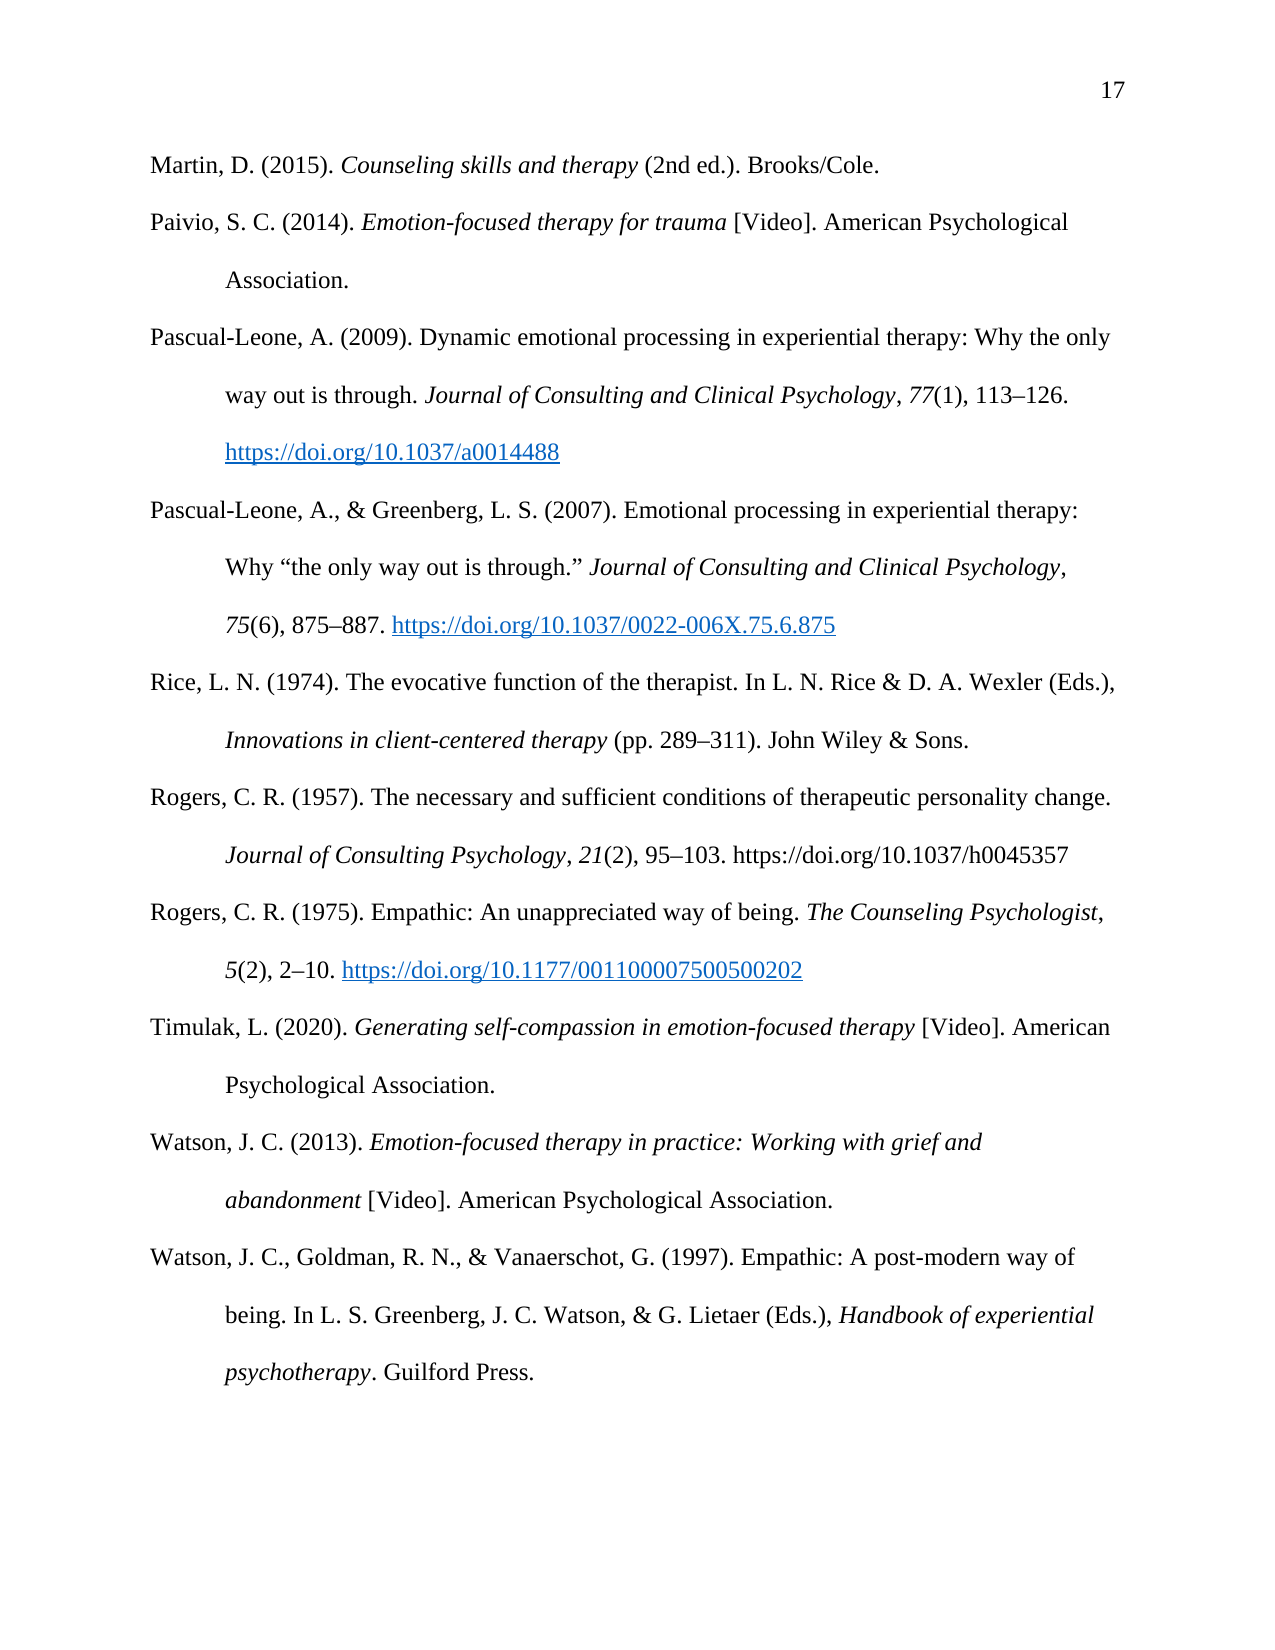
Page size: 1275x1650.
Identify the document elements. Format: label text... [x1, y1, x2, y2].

text Pascual-Leone, A. (2009). Dynamic emotional processing in experiential therapy: Why the only way out is through. Journal of Consulting and Clinical Psychology, 77(1), 113–126. https://doi.org/10.1037/a0014488 [150, 322, 1125, 466]
text Rogers, C. R. (1975). Empathic: An unappreciated way of being. The Counseling Psychologist, 5(2), 2–10. https://doi.org/10.1177/001100007500500202 [150, 897, 1125, 984]
text Pascual-Leone, A., & Greenberg, L. S. (2007). Emotional processing in experiential therapy: Why “the only way out is through.” Journal of Consulting and Clinical Psychology, 75(6), 875–887. https://doi.org/10.1037/0022-006X.75.6.875 [150, 495, 1125, 639]
text Watson, J. C., Goldman, R. N., & Vanaerschot, G. (1997). Empathic: A post-modern way of being. In L. S. Greenberg, J. C. Watson, & G. Lietaer (Eds.), Handbook of experiential psychotherapy. Guilford Press. [150, 1242, 1125, 1386]
text Martin, D. (2015). Counseling skills and therapy (2nd ed.). Brooks/Cole. [150, 150, 1125, 179]
text Timulak, L. (2020). Generating self-compassion in emotion-focused therapy [Video]. American Psychological Association. [150, 1012, 1125, 1099]
text Rogers, C. R. (1957). The necessary and sufficient conditions of therapeutic personality change. Journal of Consulting Psychology, 21(2), 95–103. https://doi.org/10.1037/h0045357 [150, 782, 1125, 869]
text Watson, J. C. (2013). Emotion-focused therapy in practice: Working with grief and abandonment [Video]. American Psychological Association. [150, 1127, 1125, 1214]
text Paivio, S. C. (2014). Emotion-focused therapy for trauma [Video]. American Psychological Association. [150, 207, 1125, 294]
text Rice, L. N. (1974). The evocative function of the therapist. In L. N. Rice & D. A. Wexler (Eds.), Innovations in client-centered therapy (pp. 289–311). John Wiley & Sons. [150, 667, 1125, 754]
